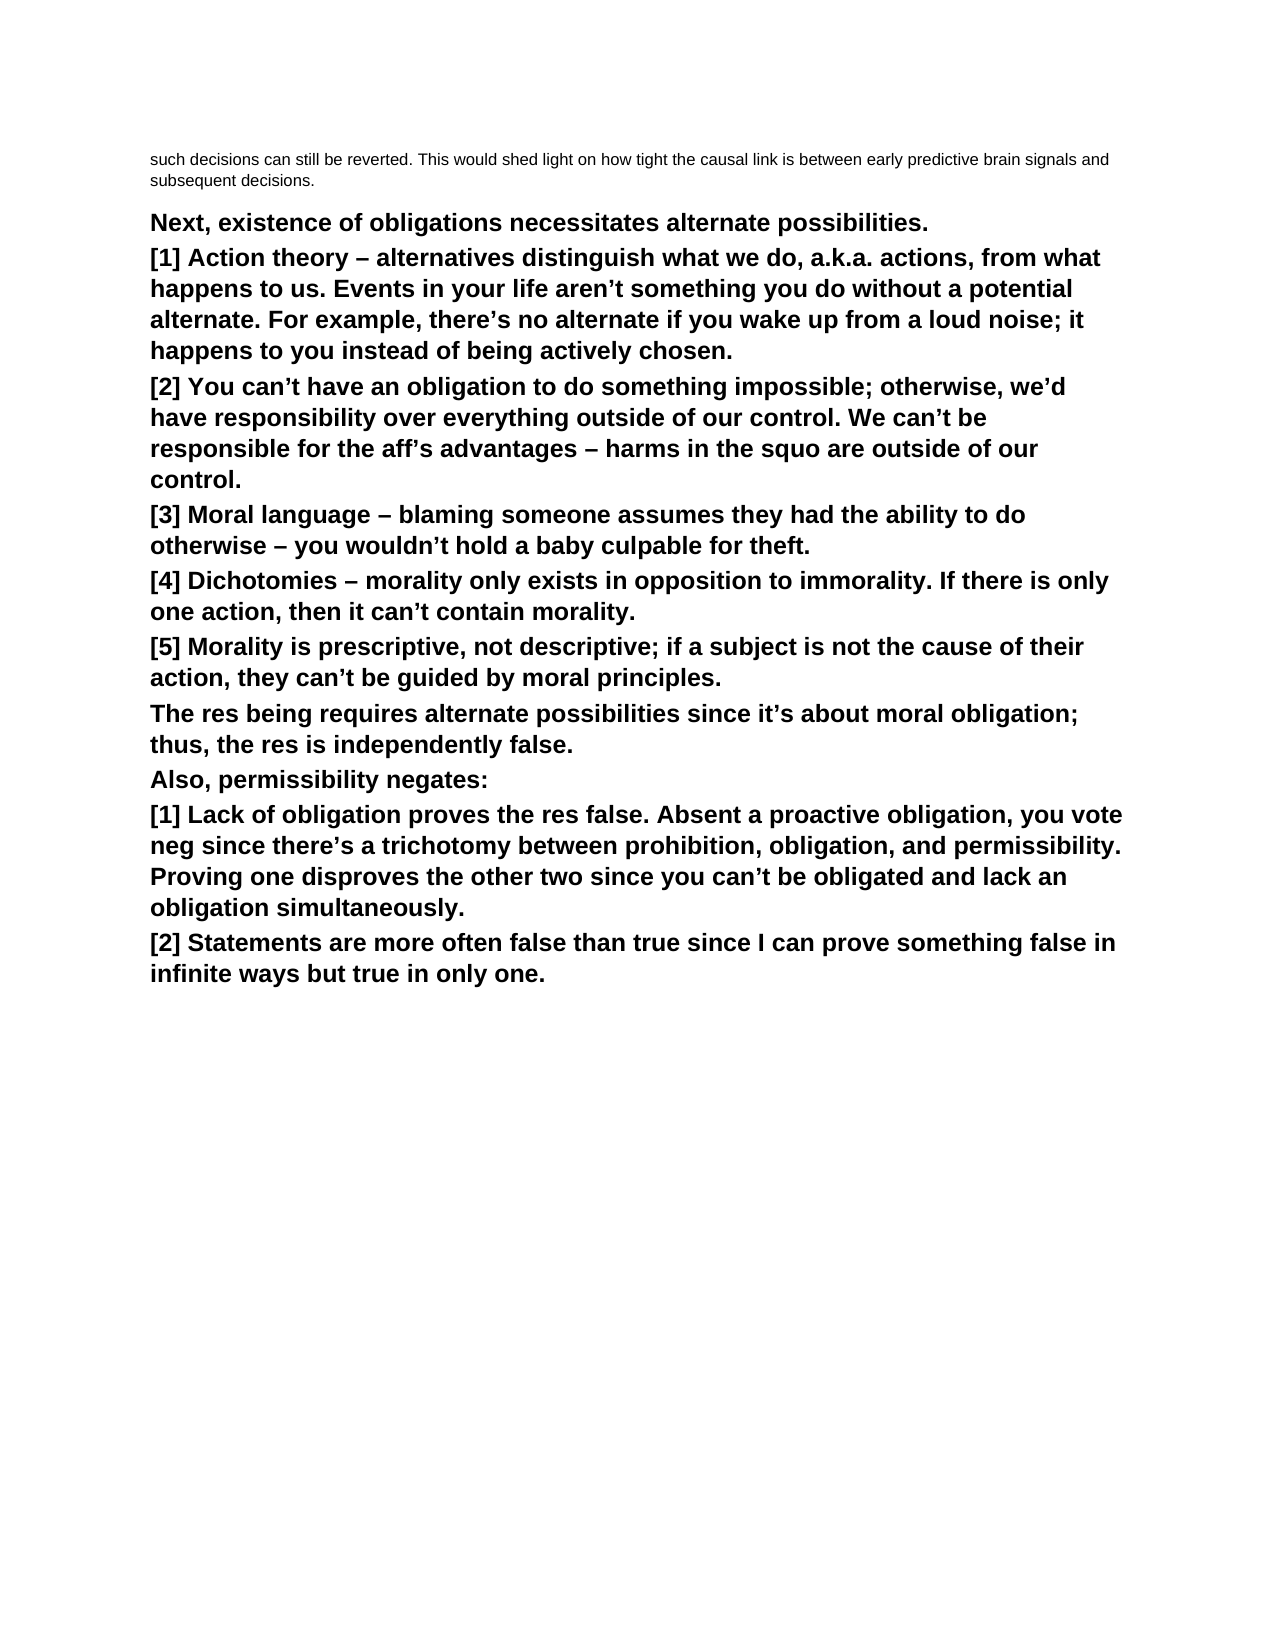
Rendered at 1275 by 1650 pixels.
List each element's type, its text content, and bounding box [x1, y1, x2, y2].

subtitle [4] Dichotomies – morality only exists in opposition to immorality. If there is only one action, then it can’t contain morality. [150, 566, 1125, 626]
subtitle [3] Moral language – blaming someone assumes they had the ability to do otherwise – you wouldn’t hold a baby culpable for theft. [150, 500, 1125, 559]
subtitle The res being requires alternate possibilities since it’s about moral obligation; thus, the res is independently false. [150, 698, 1125, 758]
subtitle [5] Morality is prescriptive, not descriptive; if a subject is not the cause of their action, they can’t be guided by moral principles. [150, 632, 1125, 692]
subtitle [2] Statements are more often false than true since I can prove something false in infinite ways but true in only one. [150, 928, 1125, 988]
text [150, 150, 1125, 190]
subtitle Also, permissibility negates: [150, 765, 1125, 793]
subtitle [1] Lack of obligation proves the res false. Absent a proactive obligation, you vote neg since there’s a trichotomy between prohibition, obligation, and permissibility. Proving one disproves the other two since you can’t be obligated and lack an obligation simultaneously. [150, 800, 1125, 922]
subtitle Next, existence of obligations necessitates alternate possibilities. [150, 208, 1125, 237]
subtitle [2] You can’t have an obligation to do something impossible; otherwise, we’d have responsibility over everything outside of our control. We can’t be responsible for the aff’s advantages – harms in the squo are outside of our control. [150, 371, 1125, 493]
subtitle [1] Action theory – alternatives distinguish what we do, a.k.a. actions, from what happens to us. Events in your life aren’t something you do without a potential alternate. For example, there’s no alternate if you wake up from a loud noise; it happens to you instead of being actively chosen. [150, 243, 1125, 365]
